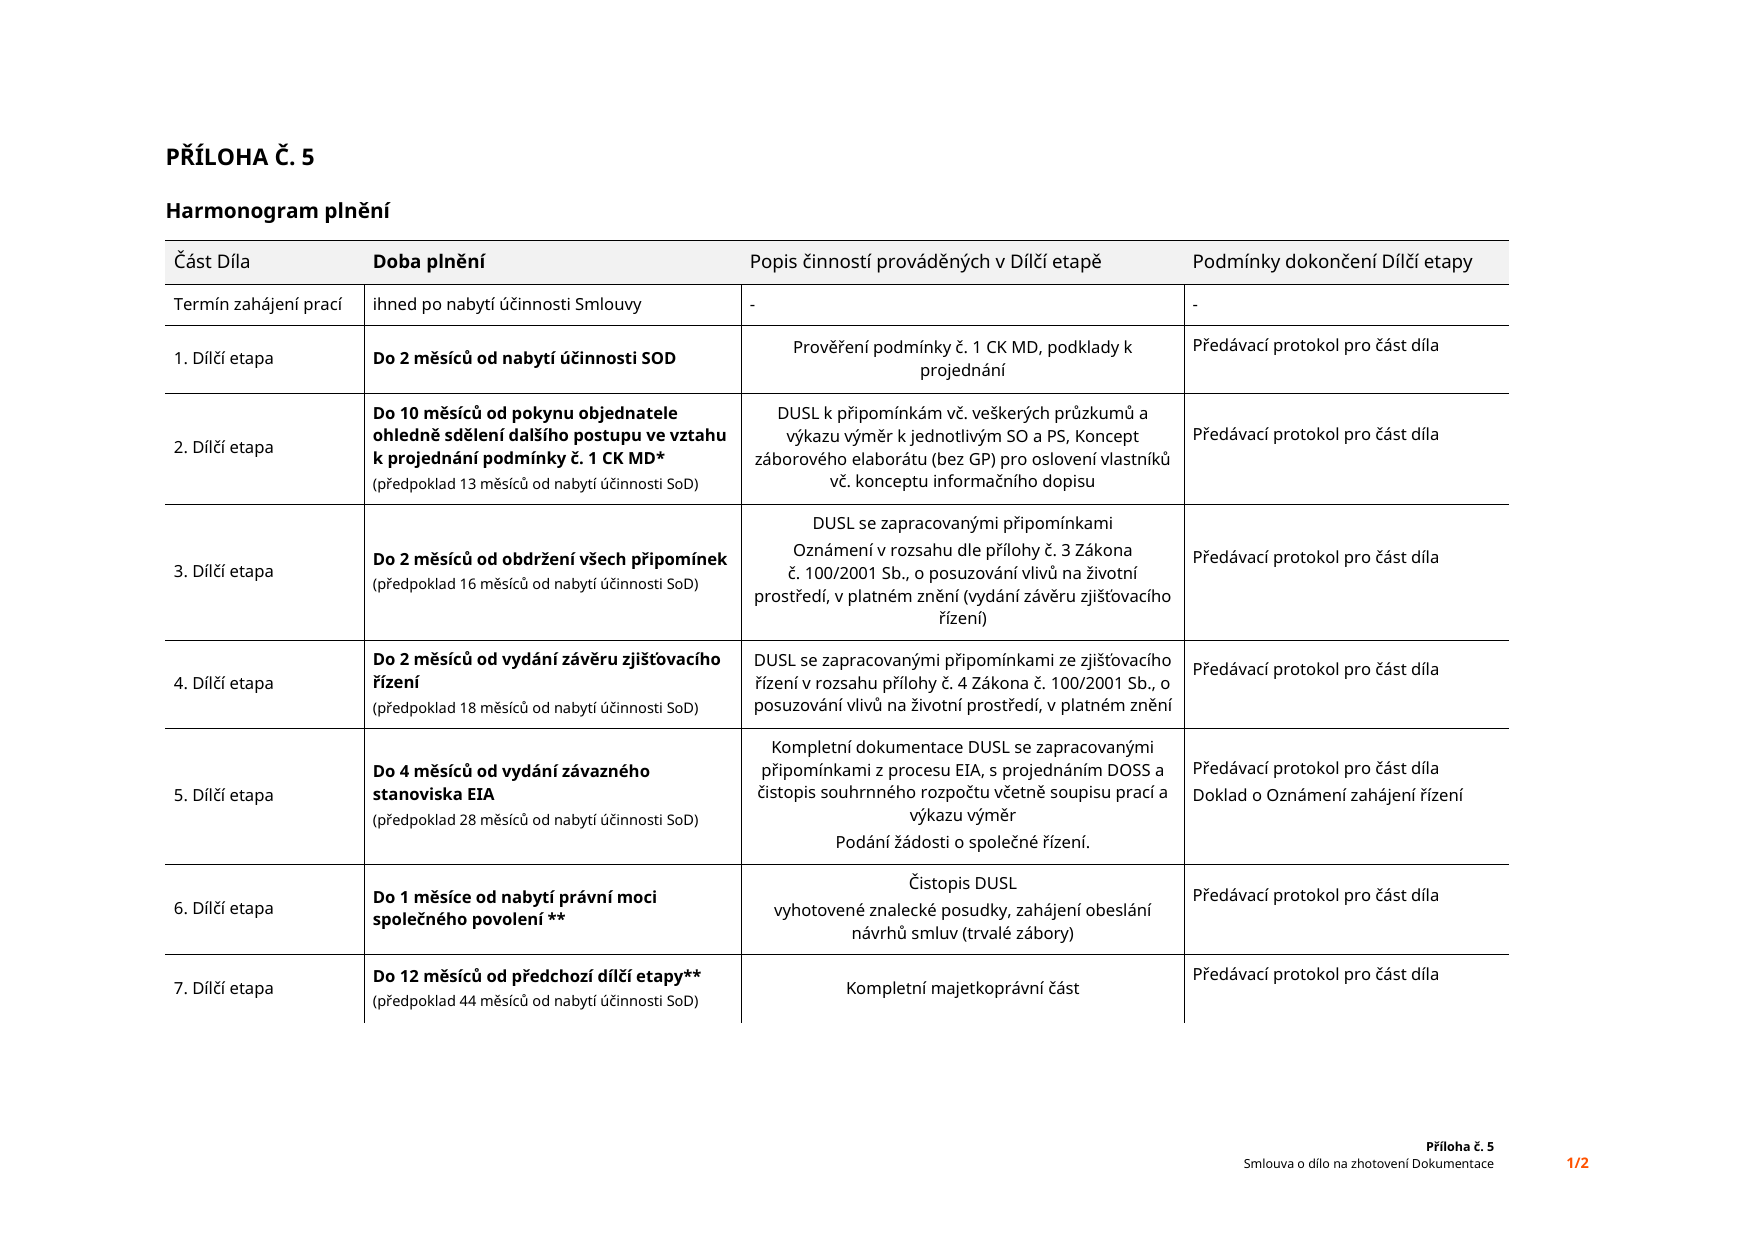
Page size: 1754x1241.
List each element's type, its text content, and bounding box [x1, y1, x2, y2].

table_cell Do 2 měsíců od obdržení všech připomínek (předpoklad 16 měsíců od nabytí účinnosti SoD) [365, 505, 741, 640]
table_cell Předávací protokol pro část díla [1185, 326, 1509, 393]
table_cell - [742, 285, 1184, 325]
table_cell 7. Dílčí etapa [165, 955, 364, 1023]
table_cell Čistopis DUSL vyhotovené znalecké posudky, zahájení obeslání návrhů smluv (trvalé zábory) [742, 865, 1184, 954]
table_cell Termín zahájení prací [165, 285, 364, 325]
table_header Podmínky dokončení Dílčí etapy [1184, 241, 1509, 284]
table_cell Předávací protokol pro část díla [1185, 955, 1509, 1023]
table_header Doba plnění [364, 241, 741, 284]
table_cell 5. Dílčí etapa [165, 729, 364, 863]
text Harmonogram plnění [165, 197, 1588, 225]
table_cell DUSL se zapracovanými připomínkami Oznámení v rozsahu dle přílohy č. 3 Zákona č. 100/2001 Sb., o posuzování vlivů na životní prostředí, v platném znění (vydání závěru zjišťovacího řízení) [742, 505, 1184, 640]
text Příloha č. 5 [165, 141, 1588, 173]
table_cell Do 1 měsíce od nabytí právní moci společného povolení ** [365, 865, 741, 954]
table_cell Kompletní majetkoprávní část [742, 955, 1184, 1023]
table_cell Předávací protokol pro část díla [1185, 394, 1509, 504]
table_cell Do 2 měsíců od vydání závěru zjišťovacího řízení (předpoklad 18 měsíců od nabytí účinnosti SoD) [365, 641, 741, 727]
table_cell Prověření podmínky č. 1 CK MD, podklady k projednání [742, 326, 1184, 393]
table_cell Do 2 měsíců od nabytí účinnosti SOD [365, 326, 741, 393]
table_cell Předávací protokol pro část díla [1185, 865, 1509, 954]
table_cell DUSL se zapracovanými připomínkami ze zjišťovacího řízení v rozsahu přílohy č. 4 Zákona č. 100/2001 Sb., o posuzování vlivů na životní prostředí, v platném znění [742, 641, 1184, 727]
table_cell Do 10 měsíců od pokynu objednatele ohledně sdělení dalšího postupu ve vztahu k projednání podmínky č. 1 CK MD* (předpoklad 13 měsíců od nabytí účinnosti SoD) [365, 394, 741, 504]
table_cell Předávací protokol pro část díla [1185, 505, 1509, 640]
table_header Část Díla [165, 241, 364, 284]
table_cell 2. Dílčí etapa [165, 394, 364, 504]
table_cell Předávací protokol pro část díla [1185, 641, 1509, 727]
table_cell 1. Dílčí etapa [165, 326, 364, 393]
table_cell - [1185, 285, 1509, 325]
table_cell 4. Dílčí etapa [165, 641, 364, 727]
table_cell DUSL k připomínkám vč. veškerých průzkumů a výkazu výměr k jednotlivým SO a PS, Koncept záborového elaborátu (bez GP) pro oslovení vlastníků vč. konceptu informačního dopisu [742, 394, 1184, 504]
table_cell Do 4 měsíců od vydání závazného stanoviska EIA (předpoklad 28 měsíců od nabytí účinnosti SoD) [365, 729, 741, 863]
table_header Popis činností prováděných v Dílčí etapě [741, 241, 1184, 284]
table_cell Do 12 měsíců od předchozí dílčí etapy** (předpoklad 44 měsíců od nabytí účinnosti SoD) [365, 955, 741, 1023]
table_cell 6. Dílčí etapa [165, 865, 364, 954]
table_cell Kompletní dokumentace DUSL se zapracovanými připomínkami z procesu EIA, s projednáním DOSS a čistopis souhrnného rozpočtu včetně soupisu prací a výkazu výměr Podání žádosti o společné řízení. [742, 729, 1184, 863]
table_cell ihned po nabytí účinnosti Smlouvy [365, 285, 741, 325]
table_cell 3. Dílčí etapa [165, 505, 364, 640]
table_cell Předávací protokol pro část díla Doklad o Oznámení zahájení řízení [1185, 729, 1509, 863]
